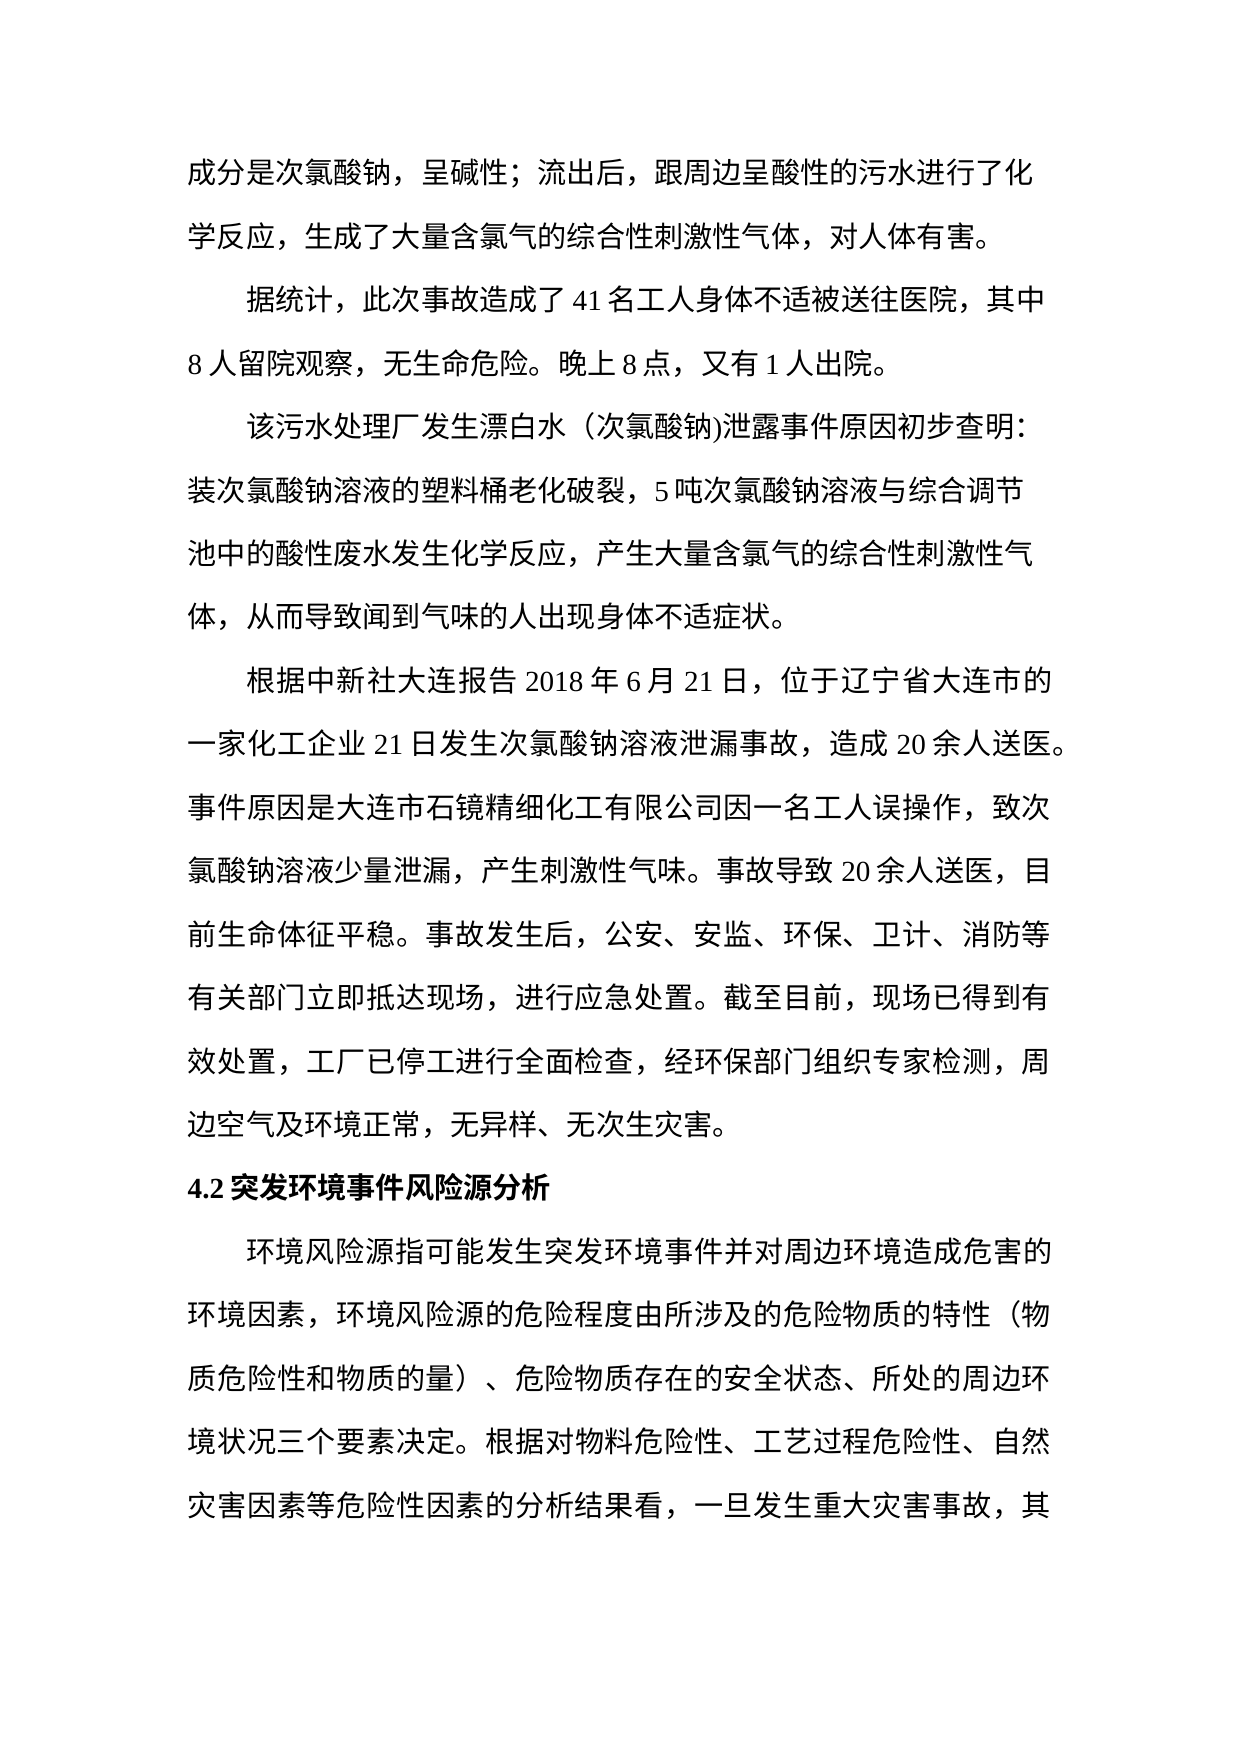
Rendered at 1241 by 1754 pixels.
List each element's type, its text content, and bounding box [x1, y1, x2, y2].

subtitle 4.2突发环境事件风险源分析 [187, 1165, 1053, 1207]
text 根据中新社大连报告2018年6月21日，位于辽宁省大连市的一家化工企业21日发生次氯酸钠溶液泄漏事故，造成20余人送医。事件原因是大连市石镜精细化工有限公司因一名工人误操作，致次氯酸钠溶液少量泄漏，产生刺激性气味。事故导致20余人送医，目前生命体征平稳。事故发生后，公安、安监、环保、卫计、消防等有关部门立即抵达现场，进行应急处置。截至目前，现场已得到有效处置，工厂已停工进行全面检查，经环保部门组织专家检测，周边空气及环境正常，无异样、无次生灾害。 [187, 657, 1053, 1144]
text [187, 1228, 1053, 1524]
text 据统计，此次事故造成了41名工人身体不适被送往医院，其中8人留院观察，无生命危险。晚上8点，又有1人出院。 [187, 277, 1053, 383]
text 该污水处理厂发生漂白水（次氯酸钠)泄露事件原因初步查明：装次氯酸钠溶液的塑料桶老化破裂，5吨次氯酸钠溶液与综合调节池中的酸性废水发生化学反应，产生大量含氯气的综合性刺激性气体，从而导致闻到气味的人出现身体不适症状。 [187, 404, 1053, 636]
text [187, 150, 1053, 256]
